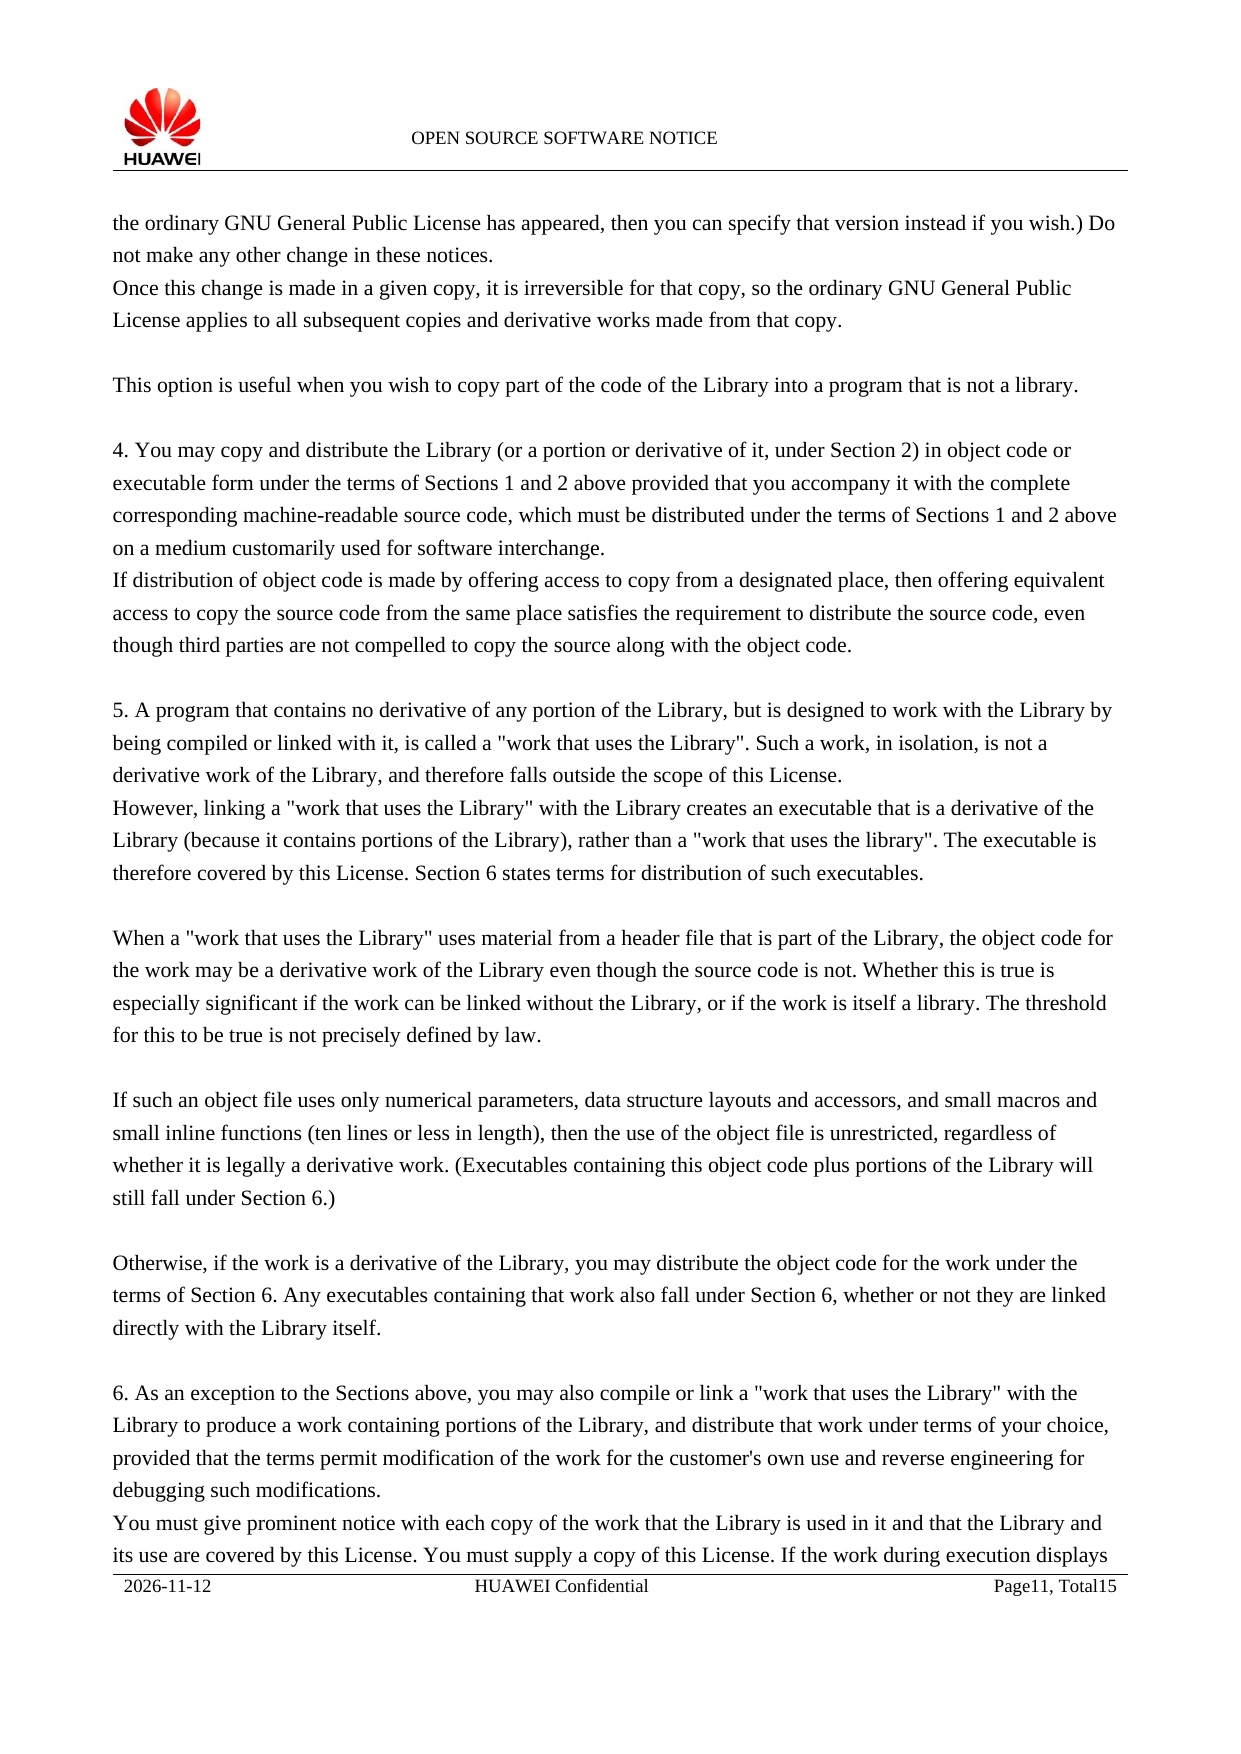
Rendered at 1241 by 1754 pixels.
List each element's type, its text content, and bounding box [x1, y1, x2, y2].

picture [124, 88, 201, 165]
